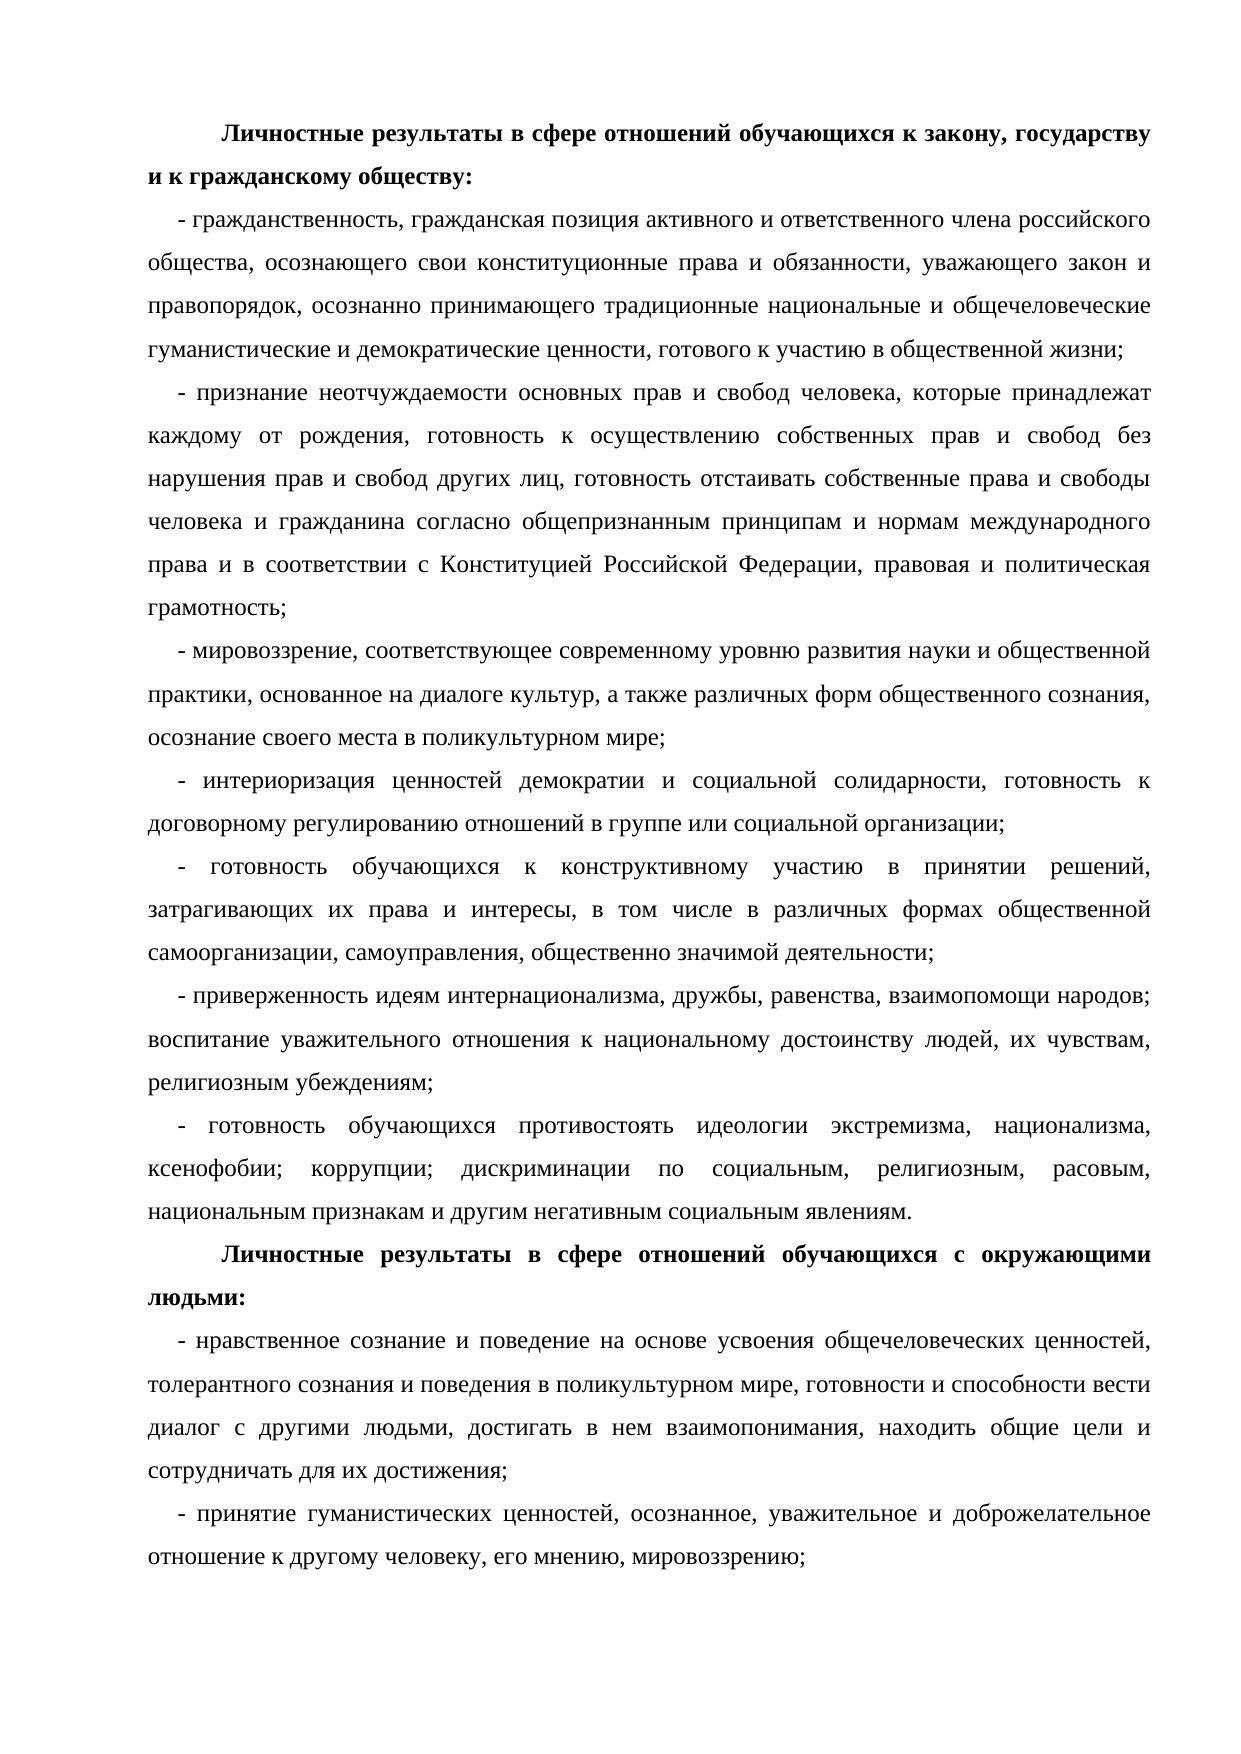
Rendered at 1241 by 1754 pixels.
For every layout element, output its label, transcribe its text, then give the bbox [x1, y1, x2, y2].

text - готовность обучающихся противостоять идеологии экстремизма, национализма, ксенофобии; коррупции; дискриминации по социальным, религиозным, расовым, национальным признакам и другим негативным социальным явлениям. [148, 1110, 1152, 1225]
text Личностные результаты в сфере отношений обучающихся с окружающими людьми: [148, 1239, 1152, 1311]
text - приверженность идеям интернационализма, дружбы, равенства, взаимопомощи народов; воспитание уважительного отношения к национальному достоинству людей, их чувствам, религиозным убеждениям; [148, 981, 1152, 1096]
text - признание неотчуждаемости основных прав и свобод человека, которые принадлежат каждому от рождения, готовность к осуществлению собственных прав и свобод без нарушения прав и свобод других лиц, готовность отстаивать собственные права и свободы человека и гражданина согласно общепризнанным принципам и нормам международного права и в соответствии с Конституцией Российской Федерации, правовая и политическая грамотность; [148, 377, 1152, 621]
text - интериоризация ценностей демократии и социальной солидарности, готовность к договорному регулированию отношений в группе или социальной организации; [148, 765, 1152, 837]
text - нравственное сознание и поведение на основе усвоения общечеловеческих ценностей, толерантного сознания и поведения в поликультурном мире, готовности и способности вести диалог с другими людьми, достигать в нем взаимопонимания, находить общие цели и сотрудничать для их достижения; [148, 1326, 1152, 1484]
text - готовность обучающихся к конструктивному участию в принятии решений, затрагивающих их права и интересы, в том числе в различных формах общественной самоорганизации, самоуправления, общественно значимой деятельности; [148, 851, 1152, 966]
text - принятие гуманистических ценностей, осознанное, уважительное и доброжелательное отношение к другому человеку, его мнению, мировоззрению; [148, 1498, 1152, 1570]
text Личностные результаты в сфере отношений обучающихся к закону, государству и к гражданскому обществу: [148, 118, 1152, 190]
text - мировоззрение, соответствующее современному уровню развития науки и общественной практики, основанное на диалоге культур, а также различных форм общественного сознания, осознание своего места в поликультурном мире; [148, 636, 1152, 751]
text - гражданственность, гражданская позиция активного и ответственного члена российского общества, осознающего свои конституционные права и обязанности, уважающего закон и правопорядок, осознанно принимающего традиционные национальные и общечеловеческие гуманистические и демократические ценности, готового к участию в общественной жизни; [148, 204, 1152, 362]
